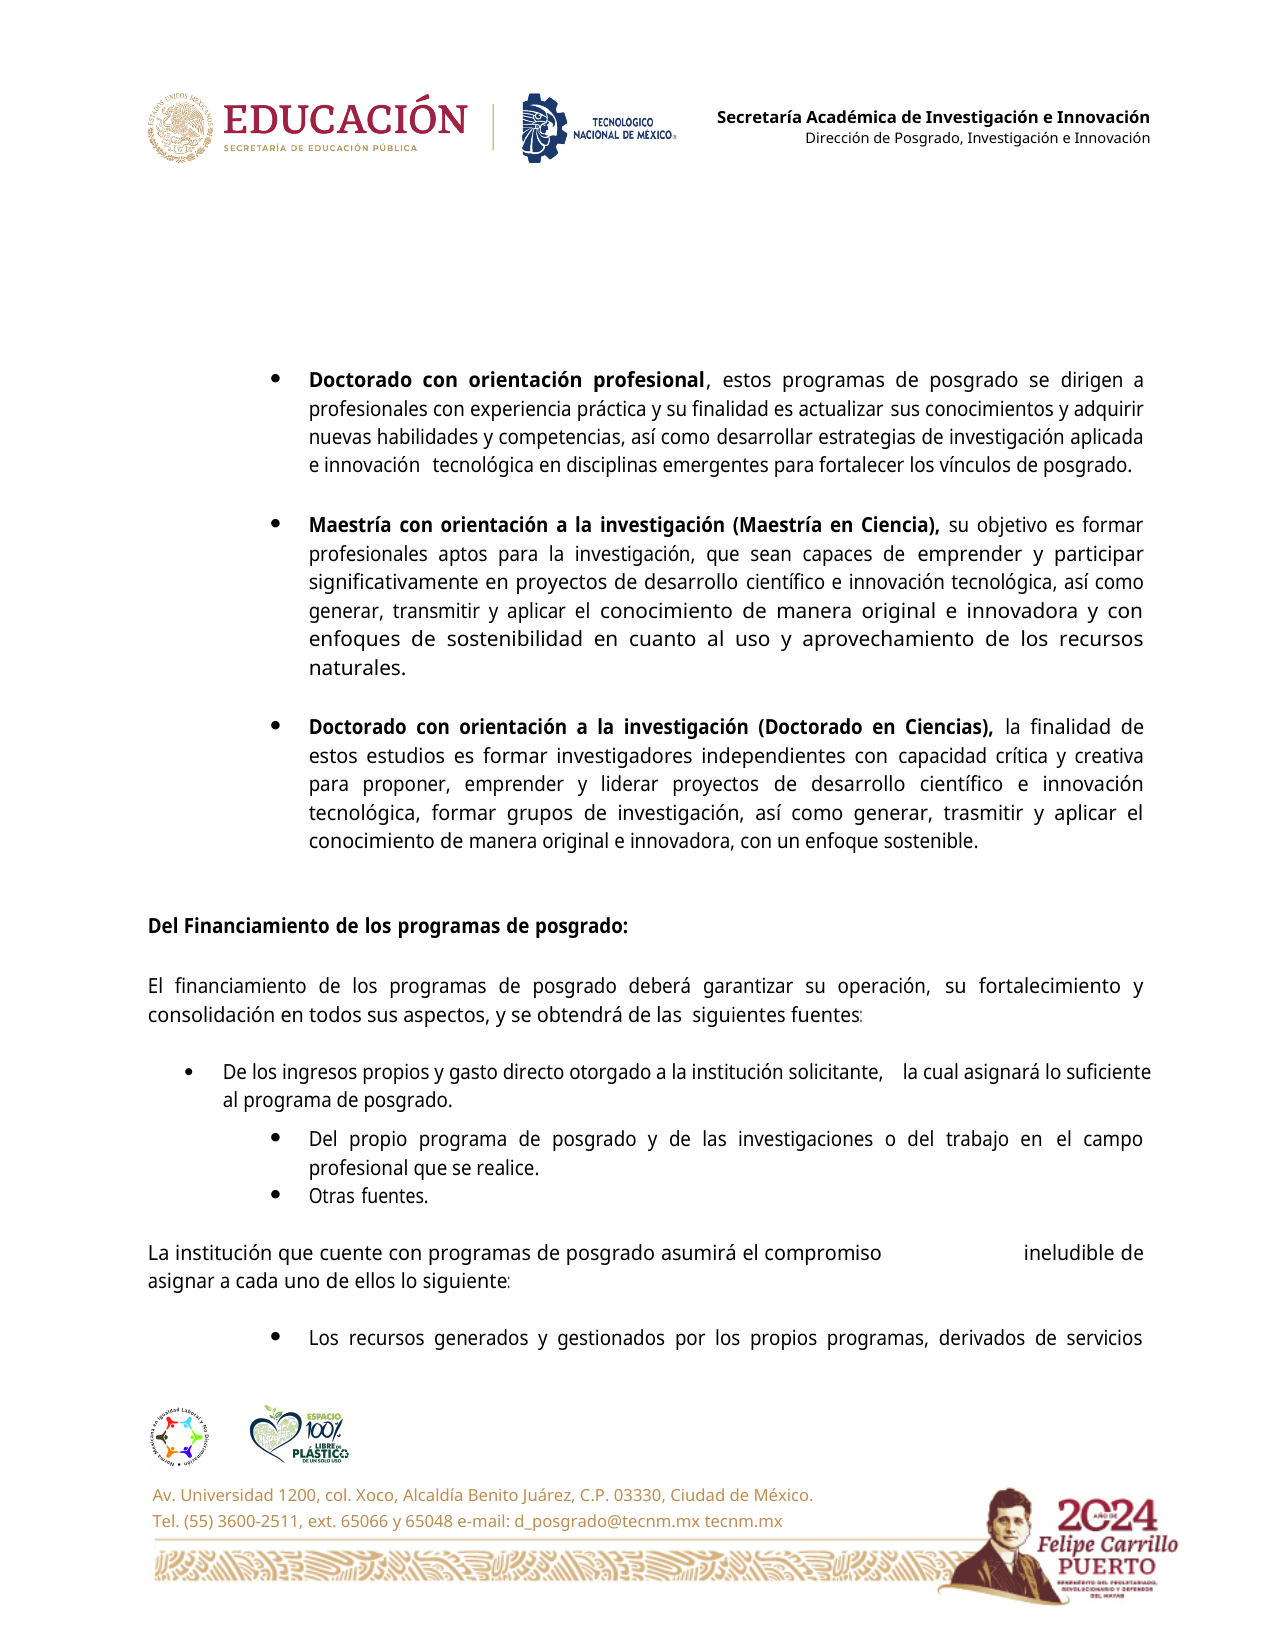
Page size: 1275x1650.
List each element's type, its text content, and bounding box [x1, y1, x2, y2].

list Del propio programa de posgrado y de las investigaciones o del trabajo en el campo profesional que se realice. [271, 1124, 1143, 1181]
list Los recursos generados y gestionados por los propios programas, derivados de servicios externos, donativos, proyectos de investigación y otros. [271, 1324, 1143, 1351]
picture [37, 1402, 1275, 1650]
list Otras fuentes. [271, 1181, 1157, 1209]
text Del Financiamiento de los programas de posgrado: [148, 912, 1157, 940]
list De los ingresos propios y gasto directo otorgado a la institución solicitante, la cual asignará lo suficiente al programa de posgrado. [185, 1057, 1152, 1114]
list Doctorado con orientación profesional, estos programas de posgrado se dirigen a profesionales con experiencia práctica y su finalidad es actualizar sus conocimientos y adquirir nuevas habilidades y competencias, así como desarrollar estrategias de investigación aplicada e innovación tecnológica en disciplinas emergentes para fortalecer los vínculos de posgrado. [271, 365, 1144, 479]
text La institución que cuente con programas de posgrado asumirá el compromiso ineludible de asignar a cada uno de ellos lo siguiente: [148, 1238, 1144, 1295]
picture [147, 93, 677, 163]
text El financiamiento de los programas de posgrado deberá garantizar su operación, su fortalecimiento y consolidación en todos sus aspectos, y se obtendrá de las siguientes fuentes: [148, 972, 1143, 1028]
list Doctorado con orientación a la investigación (Doctorado en Ciencias), la finalidad de estos estudios es formar investigadores independientes con capacidad crítica y creativa para proponer, emprender y liderar proyectos de desarrollo científico e innovación tecnológica, formar grupos de investigación, así como generar, trasmitir y aplicar el conocimiento de manera original e innovadora, con un enfoque sostenible. [271, 712, 1144, 855]
list Maestría con orientación a la investigación (Maestría en Ciencia), su objetivo es formar profesionales aptos para la investigación, que sean capaces de emprender y participar significativamente en proyectos de desarrollo científico e innovación tecnológica, así como generar, transmitir y aplicar el conocimiento de manera original e innovadora y con enfoques de sostenibilidad en cuanto al uso y aprovechamiento de los recursos naturales. [271, 510, 1144, 681]
